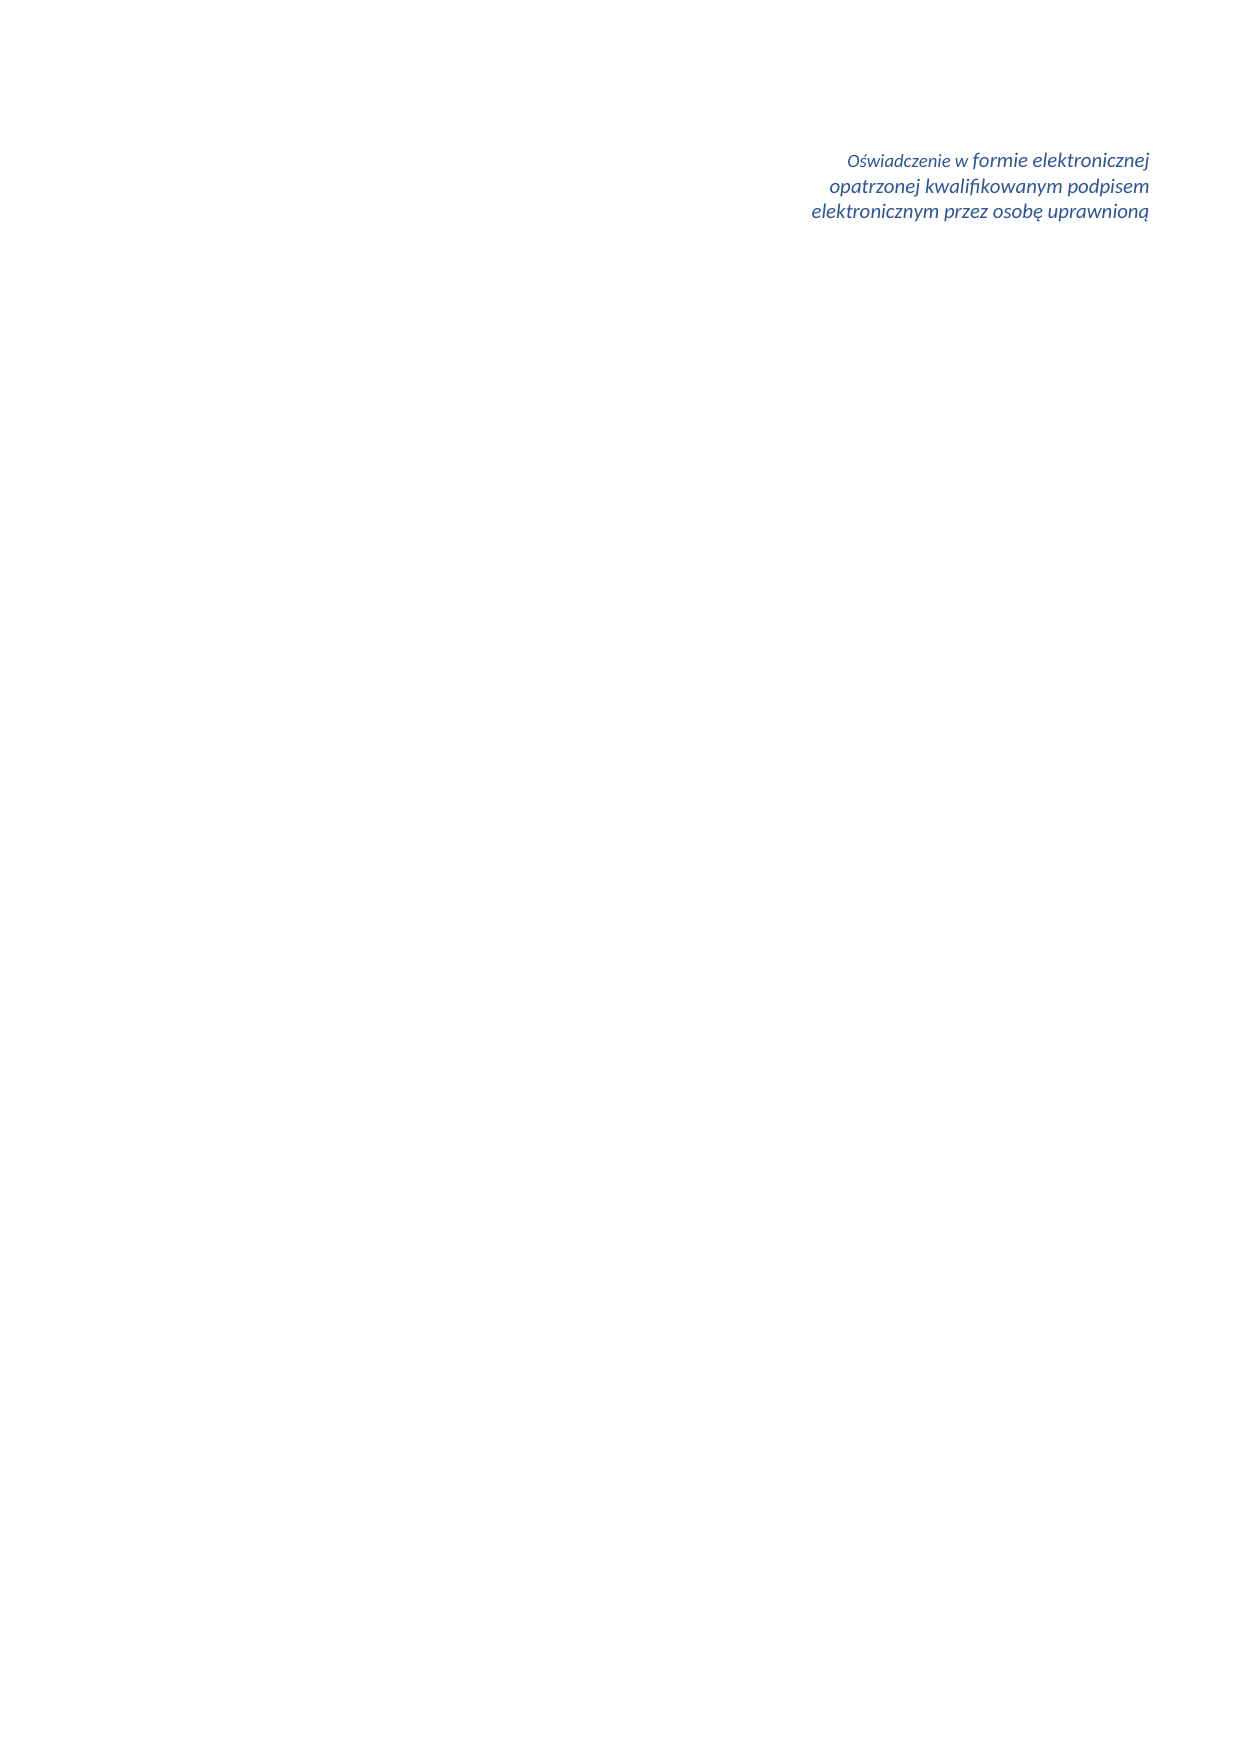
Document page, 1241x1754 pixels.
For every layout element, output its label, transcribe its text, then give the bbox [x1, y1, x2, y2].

text Oświadczenie w formie elektronicznej opatrzonej kwalifikowanym podpisem elektronicznym przez osobę uprawnioną [768, 148, 1152, 224]
